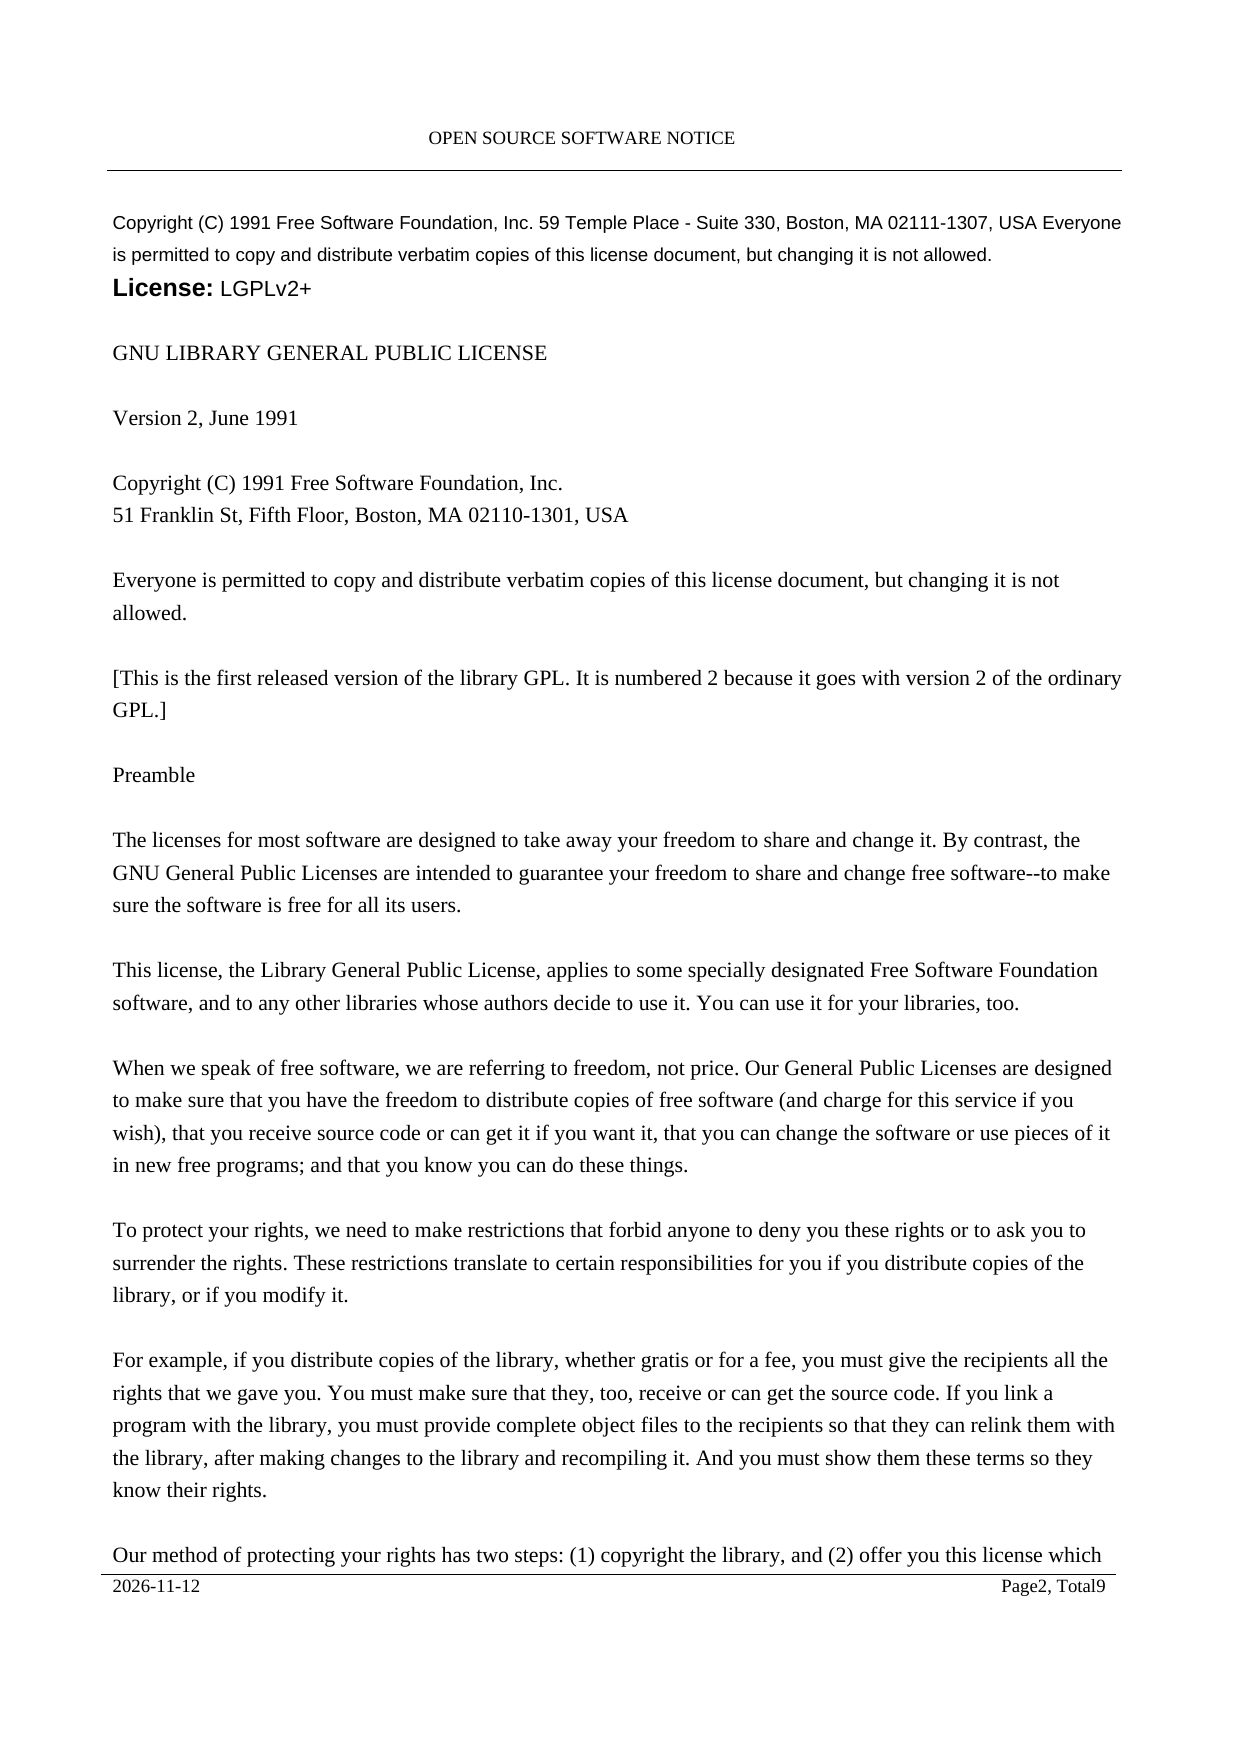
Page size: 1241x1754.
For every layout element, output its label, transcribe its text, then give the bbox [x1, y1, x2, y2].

text Copyright (C) 1991 Free Software Foundation, Inc. 59 Temple Place - Suite 330, Boston, MA 02111-1307, USA Everyone is permitted to copy and distribute verbatim copies of this license document, but changing it is not allowed. [112, 206, 1128, 271]
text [112, 271, 1128, 1571]
